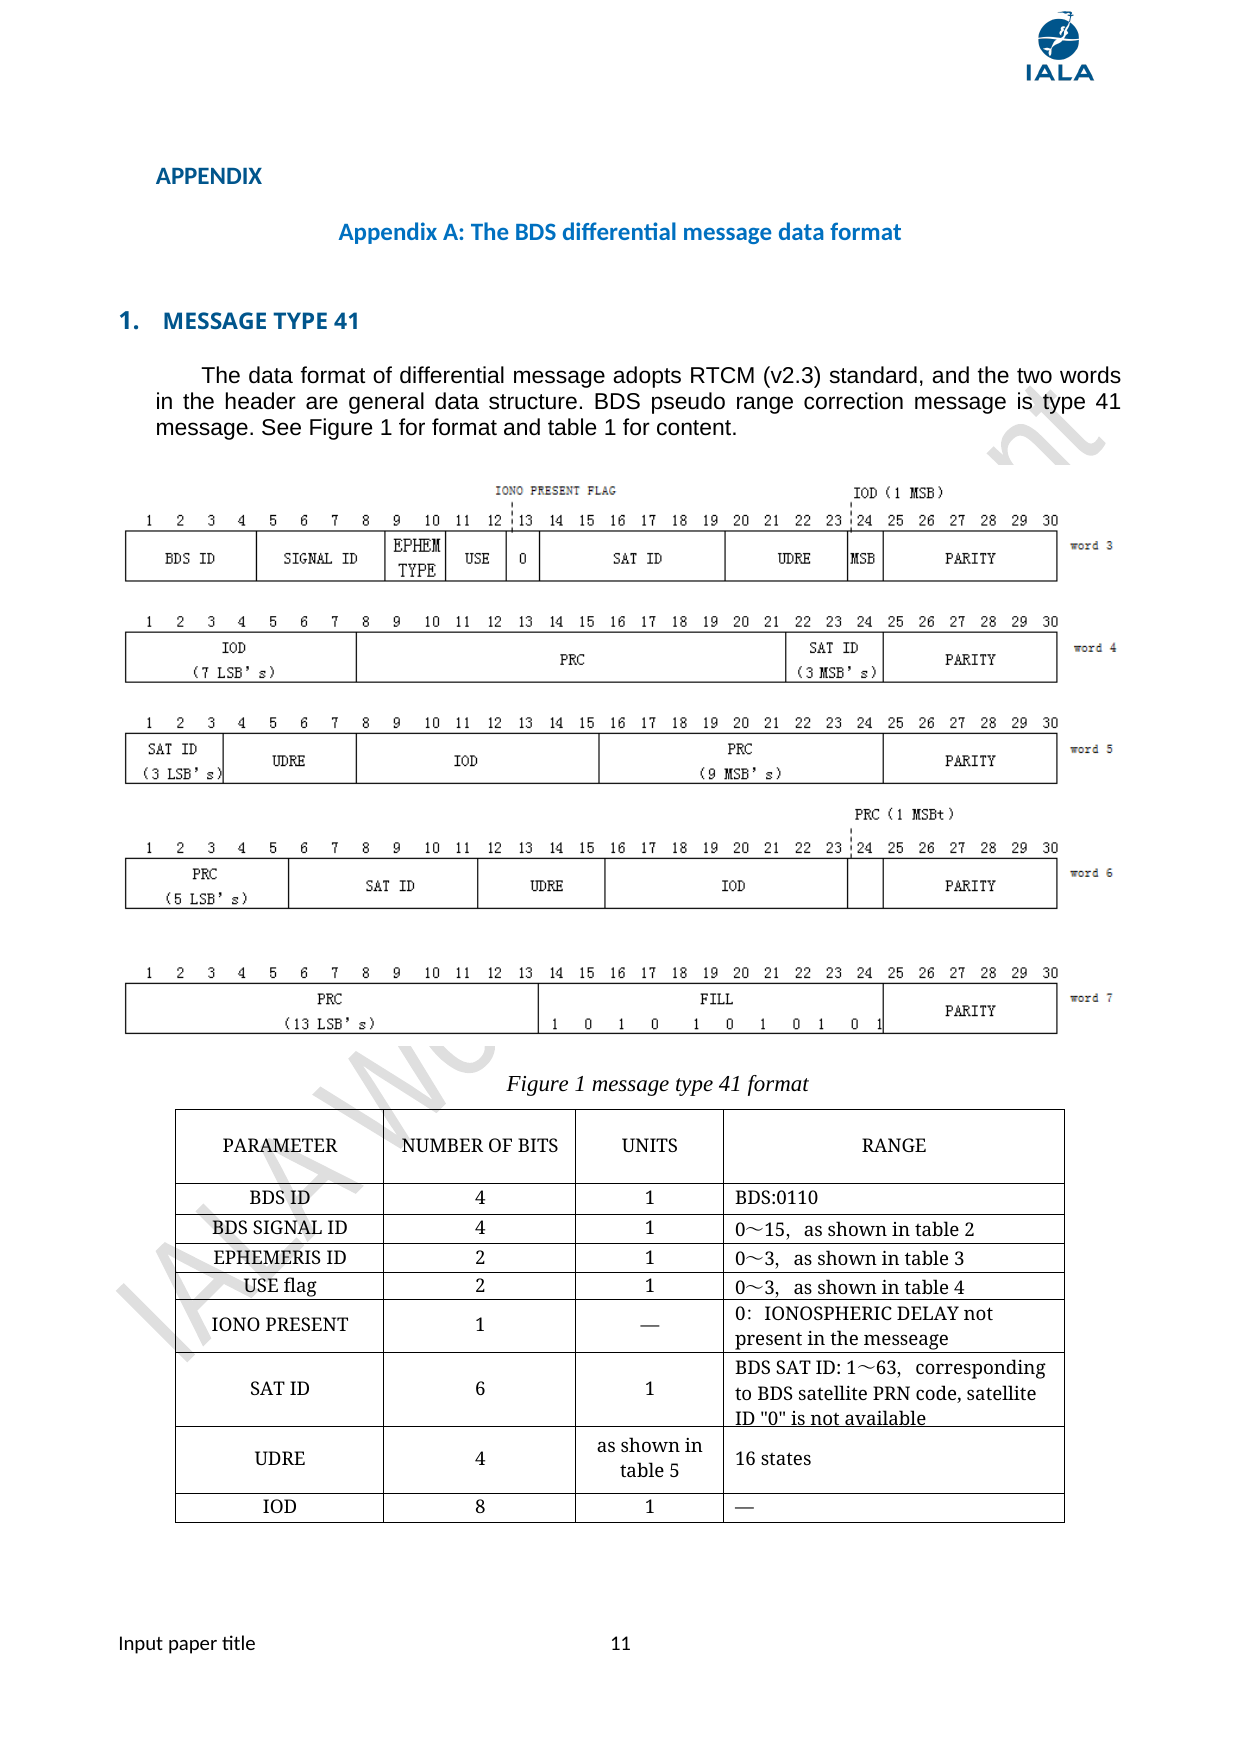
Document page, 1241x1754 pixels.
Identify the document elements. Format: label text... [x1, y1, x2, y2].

table_cell — [724, 1494, 1064, 1522]
table_cell IOD [176, 1494, 383, 1522]
table_cell 1 [576, 1353, 723, 1426]
table_cell BDS SAT ID: 1～63，corresponding to BDS satellite PRN code, satellite ID "0" is not available [724, 1353, 1064, 1426]
table_cell IONO PRESENT [176, 1300, 383, 1352]
table_header PARAMETER [176, 1110, 383, 1183]
table_cell 1 [576, 1273, 723, 1299]
table_cell 0～3，as shown in table 3 [724, 1244, 1064, 1272]
table_cell 2 [384, 1244, 575, 1272]
table_cell BDS SIGNAL ID [176, 1215, 383, 1243]
table_cell 6 [384, 1353, 575, 1426]
table_cell 0～15，as shown in table 2 [724, 1215, 1064, 1243]
table_cell 1 [576, 1494, 723, 1522]
table_cell 4 [384, 1427, 575, 1493]
table_cell 1 [576, 1244, 723, 1272]
table_cell 1 [576, 1184, 723, 1213]
table_header NUMBER OF BITS [384, 1110, 575, 1183]
table_cell UDRE [176, 1427, 383, 1493]
text The data format of differential message adopts RTCM (v2.3) standard, and the two words in the header are general data structure. BDS pseudo range correction message is type 41 message. See Figure 1 for format and table 1 for content. [155, 362, 1122, 441]
table_cell — [576, 1300, 723, 1352]
table_cell SAT ID [176, 1353, 383, 1426]
table_cell BDS:0110 [724, 1184, 1064, 1213]
table_cell 2 [384, 1273, 575, 1299]
table_cell 16 states [724, 1427, 1064, 1493]
text Figure 1 message type 41 format [193, 1071, 1122, 1097]
table_cell USE flag [176, 1273, 383, 1299]
picture [1011, 3, 1106, 96]
table_header UNITS [576, 1110, 723, 1183]
table_cell 4 [384, 1215, 575, 1243]
subtitle message type 41 [118, 303, 1122, 337]
table_cell 0～3，as shown in table 4 [724, 1273, 1064, 1299]
table_cell 1 [384, 1300, 575, 1352]
table_cell as shown in table 5 [576, 1427, 723, 1493]
table_cell 0：IONOSPHERIC DELAY not present in the messeage [724, 1300, 1064, 1352]
table_cell 8 [384, 1494, 575, 1522]
table_header RANGE [724, 1110, 1064, 1183]
text Appendix [156, 160, 1122, 191]
table_cell 4 [384, 1184, 575, 1213]
table_cell 1 [576, 1215, 723, 1243]
subtitle Appendix A: The BDS differential message data format [118, 216, 1122, 246]
picture [118, 465, 1123, 1046]
table_cell BDS ID [176, 1184, 383, 1213]
table_cell EPHEMERIS ID [176, 1244, 383, 1272]
